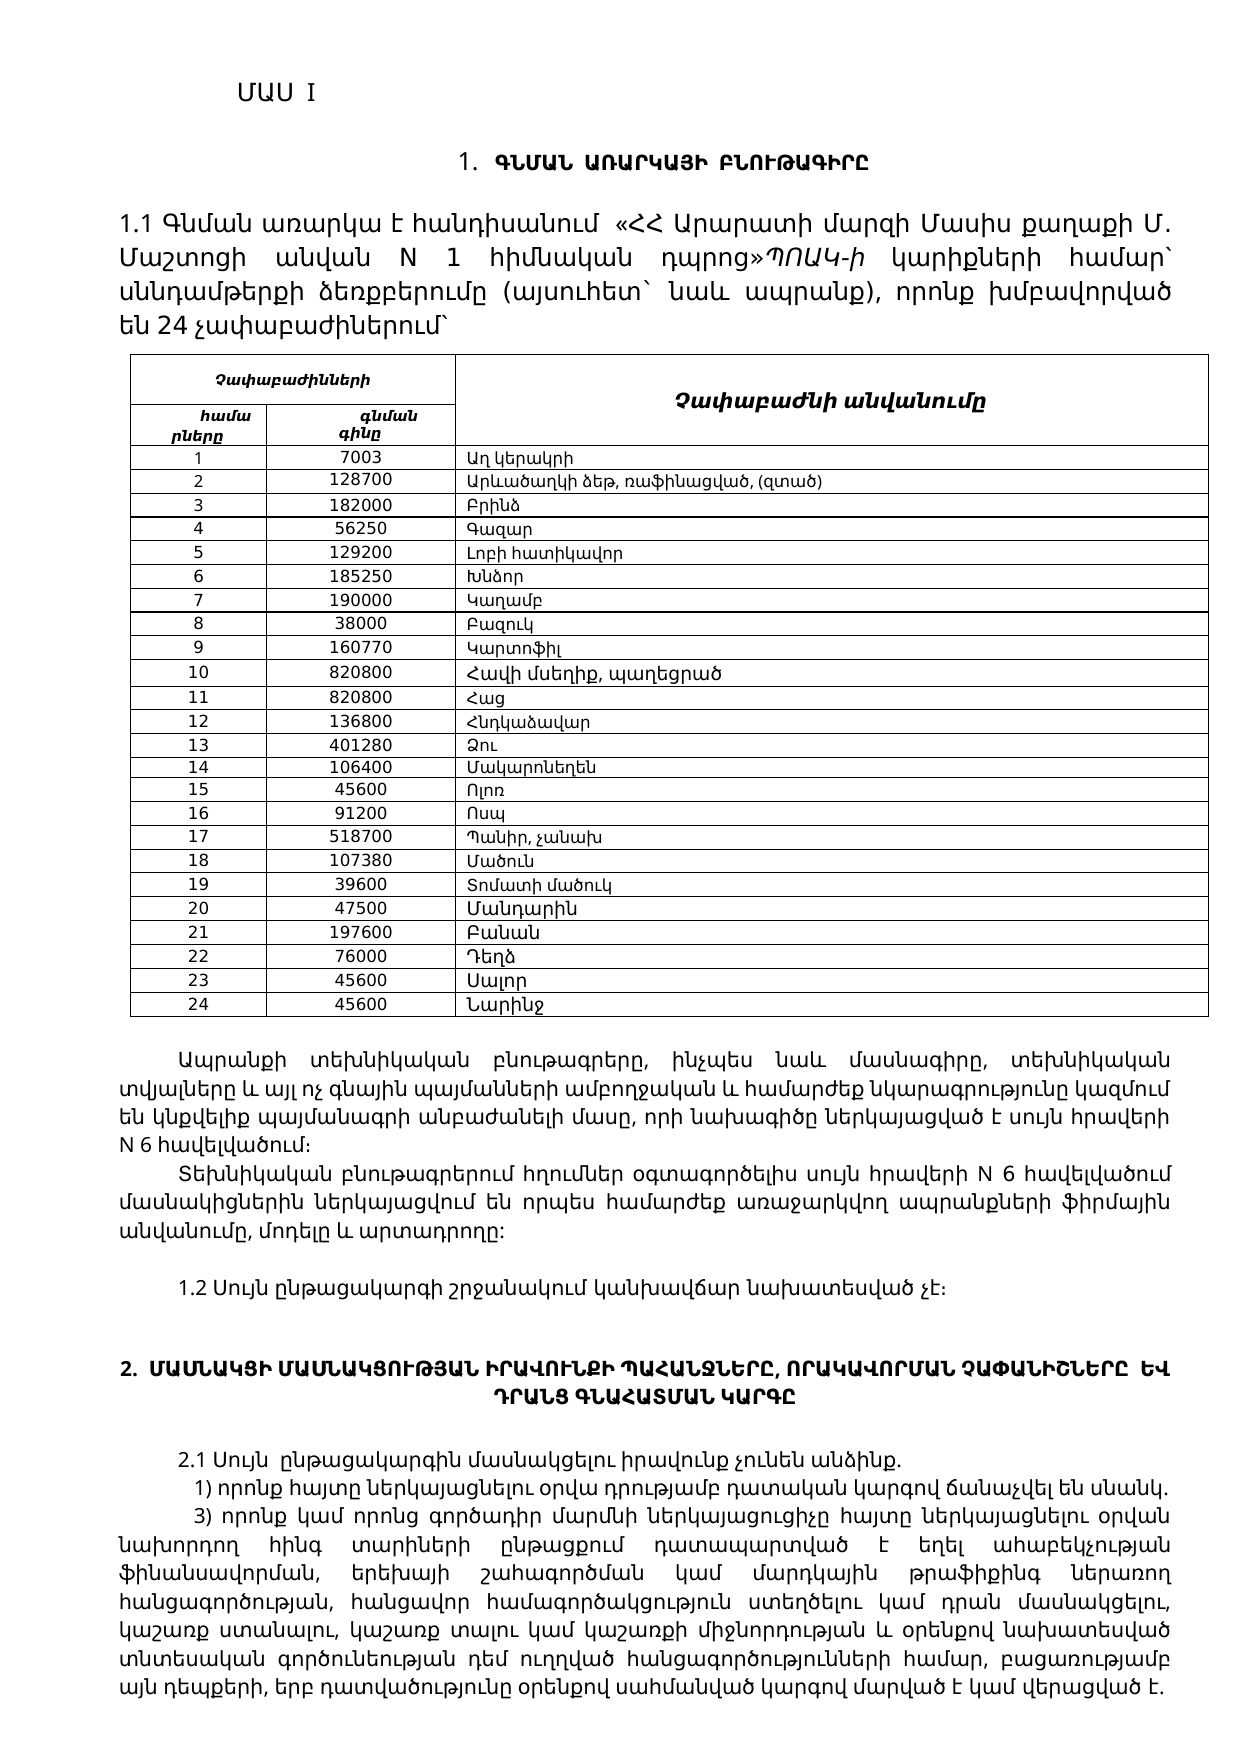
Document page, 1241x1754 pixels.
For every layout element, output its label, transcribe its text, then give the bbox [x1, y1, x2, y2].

table_cell Կաղամբ [456, 589, 1208, 611]
table_cell Բանան [456, 921, 1208, 944]
text 1.2 Սույն ընթացակարգի շրջանակում կանխավճար նախատեսված չէ։ [118, 1273, 1171, 1301]
table_cell 820800 [267, 660, 455, 686]
table_cell 47500 [267, 897, 455, 920]
table_cell Հնդկաձավար [456, 710, 1208, 733]
text 3) որոնք կամ որոնց գործադիր մարմնի ներկայացուցիչը հայտը ներկայացնելու օրվան նախորդող հինգ տարիների ընթացքում դատապարտված է եղել ահաբեկչության ֆինանսավորման, երեխայի շահագործման կամ մարդկային թրաֆիքինգ ներառող հանցագործության, հանցավոր համագործակցություն ստեղծելու կամ դրան մասնակցելու, կաշառք ստանալու, կաշառք տալու կամ կաշառքի միջնորդության և օրենքով նախատեսված տնտեսական գործունեության դեմ ուղղված հանցագործությունների համար, բացառությամբ այն դեպքերի, երբ դատվածությունը օրենքով սահմանված կարգով մարված է կամ վերացված է. [118, 1502, 1171, 1701]
table_cell 6 [131, 565, 266, 588]
table_cell 128700 [267, 470, 455, 493]
table_cell 21 [131, 921, 266, 944]
table_cell 129200 [267, 541, 455, 564]
text Ապրանքի տեխնիկական բնութագրերը, ինչպես նաև մասնագիրը, տեխնիկական տվյալները և այլ ոչ գնային պայմանների ամբողջական և համարժեք նկարագրությունը կազմում են կնքվելիք պայմանագրի անբաժանելի մասը, որի նախագիծը ներկայացված է սույն հրավերի N 6 հավելվածում։ [118, 1045, 1171, 1159]
table_cell 197600 [267, 921, 455, 944]
table_cell 10 [131, 660, 266, 686]
table_cell Պանիր, չանախ [456, 826, 1208, 848]
list ԳՆՄԱՆ ԱՌԱՐԿԱՅԻ ԲՆՈՒԹԱԳԻՐԸ [156, 143, 1171, 177]
table_cell 185250 [267, 565, 455, 588]
text 2. ՄԱՍՆԱԿՑԻ ՄԱՍՆԱԿՑՈՒԹՅԱՆ ԻՐԱՎՈՒՆՔԻ ՊԱՀԱՆՋՆԵՐԸ, ՈՐԱԿԱՎՈՐՄԱՆ ՉԱՓԱՆԻՇՆԵՐԸ ԵՎ ԴՐԱՆՑ ԳՆԱՀԱՏՄԱՆ ԿԱՐԳԸ [118, 1354, 1171, 1411]
text ՄԱՍ I [118, 75, 1171, 109]
table_cell 518700 [267, 826, 455, 848]
table_cell 7003 [267, 446, 455, 469]
table_cell Դեղձ [456, 945, 1208, 968]
table_cell 18 [131, 850, 266, 872]
table_cell 9 [131, 636, 266, 659]
table_cell Ոլոռ [456, 778, 1208, 801]
table_cell 15 [131, 778, 266, 801]
table_cell 20 [131, 897, 266, 920]
table_cell Տոմատի մածուկ [456, 873, 1208, 896]
table_cell 182000 [267, 494, 455, 516]
table_cell Ձու [456, 734, 1208, 757]
table_cell Լոբի հատիկավոր [456, 541, 1208, 564]
table_cell 820800 [267, 687, 455, 709]
table_cell Խնձոր [456, 565, 1208, 588]
table_cell Բրինձ [456, 494, 1208, 516]
table_cell 2 [131, 470, 266, 493]
table_cell 11 [131, 687, 266, 709]
table_cell Կարտոֆիլ [456, 636, 1208, 659]
table_cell Հաց [456, 687, 1208, 709]
table_cell 76000 [267, 945, 455, 968]
table_cell 12 [131, 710, 266, 733]
table_cell 19 [131, 873, 266, 896]
table_cell գնման գինը [267, 405, 455, 445]
table_cell 8 [131, 613, 266, 635]
table_cell 1 [131, 446, 266, 469]
table_cell Մակարոնեղեն [456, 758, 1208, 777]
table_cell Ոսպ [456, 802, 1208, 825]
table_cell 190000 [267, 589, 455, 611]
table_cell 23 [131, 969, 266, 992]
table_cell Բազուկ [456, 613, 1208, 635]
table_cell Հավի մսեղիք, պաղեցրած [456, 660, 1208, 686]
table_cell 401280 [267, 734, 455, 757]
table_cell 24 [131, 993, 266, 1016]
table_cell համարները [131, 405, 266, 445]
table_header Չափաբաժնի անվանումը [456, 355, 1208, 445]
table_cell 7 [131, 589, 266, 611]
table_cell 16 [131, 802, 266, 825]
table_cell Գազար [456, 518, 1208, 540]
table_cell 5 [131, 541, 266, 564]
text Տեխնիկական բնութագրերում հղումներ օգտագործելիս սույն հրավերի N 6 հավելվածում մասնակիցներին ներկայացվում են որպես համարժեք առաջարկվող ապրանքների ֆիրմային անվանումը, մոդելը և արտադրողը: [118, 1159, 1171, 1244]
table_cell 39600 [267, 873, 455, 896]
table_cell 106400 [267, 758, 455, 777]
table_cell Աղ կերակրի [456, 446, 1208, 469]
table_cell Նարինջ [456, 993, 1208, 1016]
table_cell 38000 [267, 613, 455, 635]
table_cell 45600 [267, 993, 455, 1016]
table_cell 160770 [267, 636, 455, 659]
table_cell Սալոր [456, 969, 1208, 992]
table_cell 91200 [267, 802, 455, 825]
table_cell 14 [131, 758, 266, 777]
table_cell 136800 [267, 710, 455, 733]
table_cell 56250 [267, 518, 455, 540]
table_cell 45600 [267, 778, 455, 801]
table_cell 4 [131, 518, 266, 540]
table_cell 13 [131, 734, 266, 757]
table_cell 17 [131, 826, 266, 848]
text 1.1 Գնման առարկա է հանդիսանում «ՀՀ Արարատի մարզի Մասիս քաղաքի Մ․ Մաշտոցի անվան N 1 հիմնական դպրոց»ՊՈԱԿ-ի կարիքների համար` սննդամթերքի ձեռքբերումը (այսուհետ` նաև ապրանք), որոնք խմբավորված են 24 չափաբաժիներում` [118, 206, 1172, 342]
table_cell Մածուն [456, 850, 1208, 872]
table_cell Արևածաղկի ձեթ, ռաֆինացված, (զտած) [456, 470, 1208, 493]
text 2.1 Սույն ընթացակարգին մասնակցելու իրավունք չունեն անձինք. [118, 1445, 1171, 1473]
text 1) որոնք հայտը ներկայացնելու օրվա դրությամբ դատական կարգով ճանաչվել են սնանկ. [118, 1473, 1171, 1502]
table_header Չափաբաժինների [131, 355, 455, 404]
table_cell 22 [131, 945, 266, 968]
table_cell 45600 [267, 969, 455, 992]
table_cell 107380 [267, 850, 455, 872]
table_cell 3 [131, 494, 266, 516]
table_cell Մանդարին [456, 897, 1208, 920]
